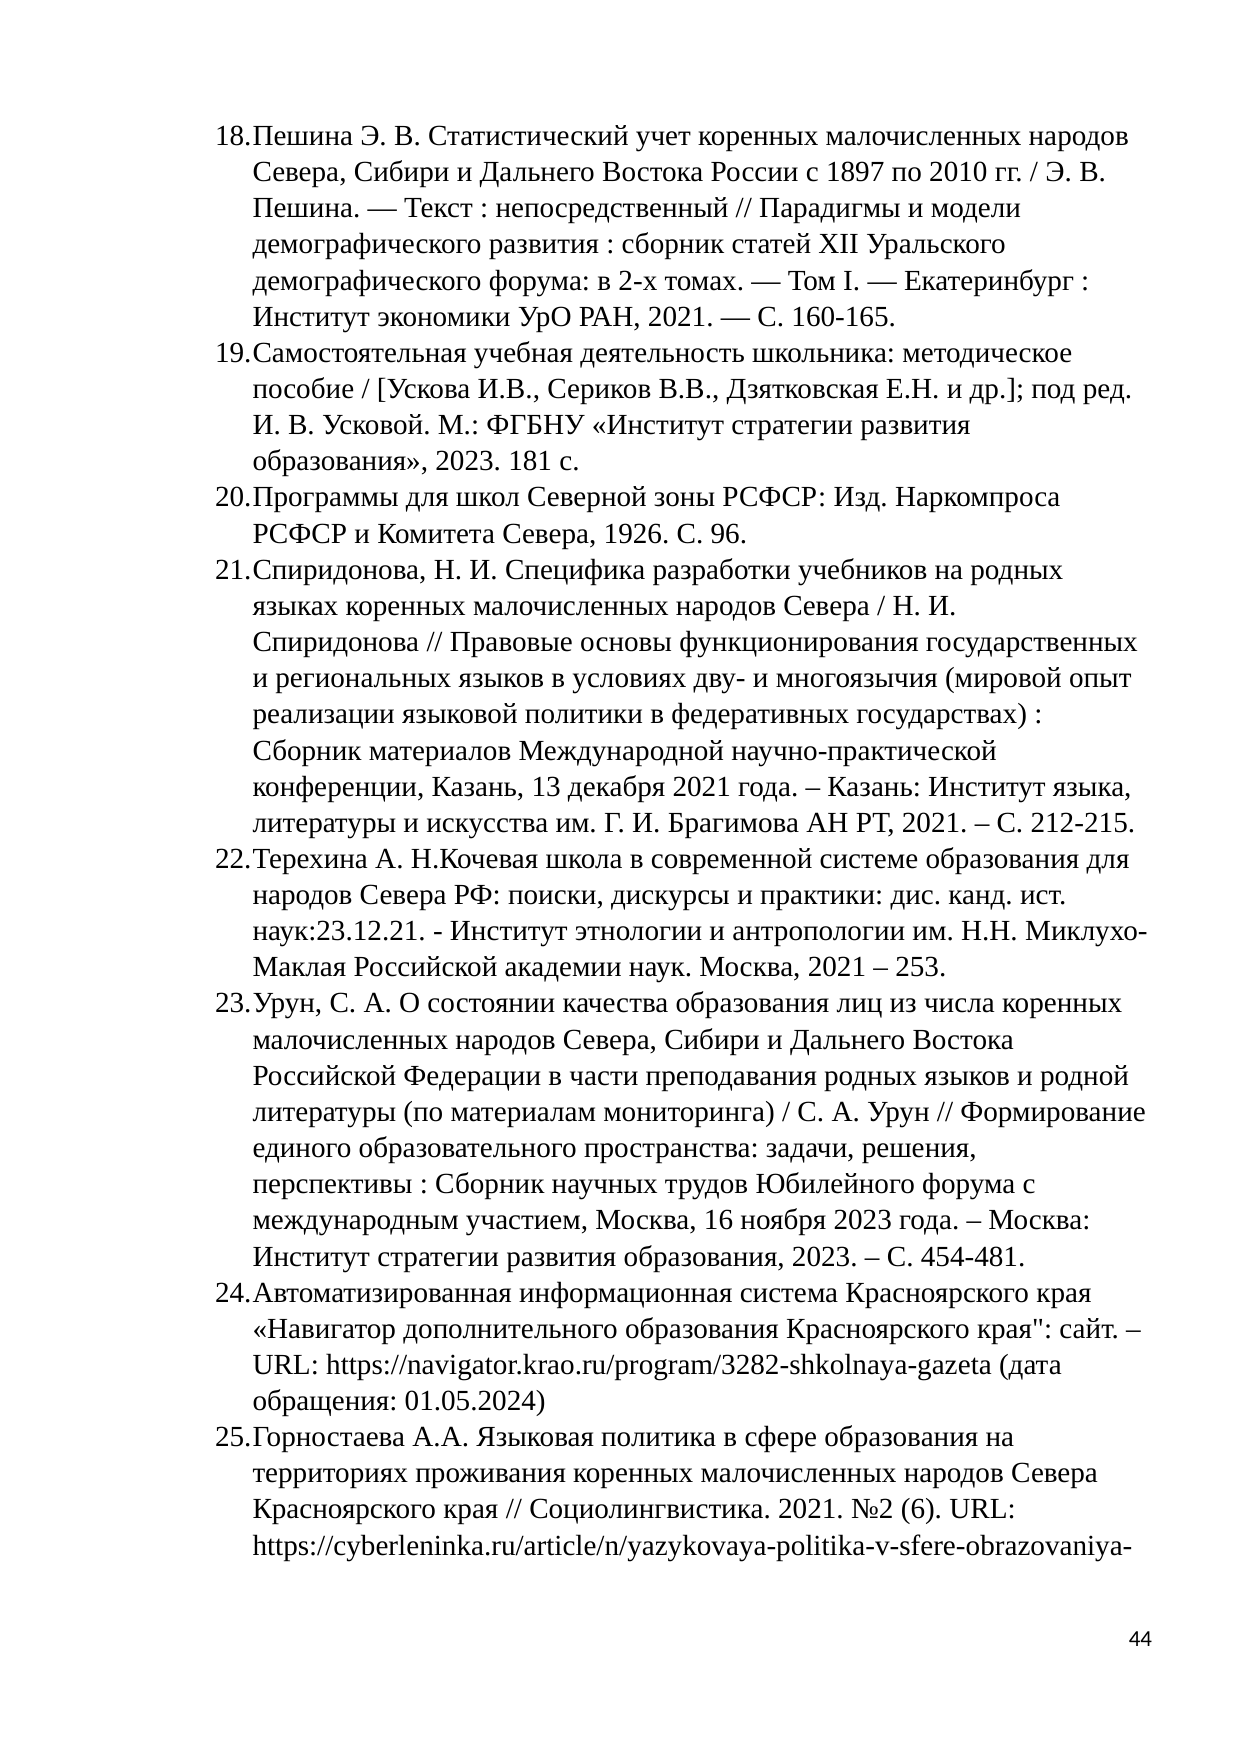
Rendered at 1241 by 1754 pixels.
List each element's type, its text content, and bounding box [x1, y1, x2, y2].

list Спиридонова, Н. И. Специфика разработки учебников на родных языках коренных малочисленных народов Cевера / Н. И. Спиридонова // Правовые основы функционирования государственных и региональных языков в условиях дву- и многоязычия (мировой опыт реализации языковой политики в федеративных государствах) : Сборник материалов Международной научно-практической конференции, Казань, 13 декабря 2021 года. – Казань: Институт языка, литературы и искусства им. Г. И. Брагимова АН РТ, 2021. – С. 212-215. [215, 552, 1152, 838]
list Пешина Э. В. Статистический учет коренных малочисленных народов Севера, Сибири и Дальнего Востока России с 1897 по 2010 гг. / Э. В. Пешина. — Текст : непосредственный // Парадигмы и модели демографического развития : сборник статей XII Уральского демографического форума: в 2-х томах. — Том I. — Екатеринбург : Институт экономики УрО РАН, 2021. — С. 160-165. [215, 118, 1152, 332]
list Самостоятельная учебная деятельность школьника: методическое пособие / [Ускова И.В., Сериков В.В., Дзятковская Е.Н. и др.]; под ред. И. В. Усковой. М.: ФГБНУ «Институт стратегии развития образования», 2023. 181 с. [215, 335, 1152, 477]
list Терехина А. Н.Кочевая школа в современной системе образования для народов Севера РФ: поиски, дискурсы и практики: дис. канд. ист. наук:23.12.21. - Институт этнологии и антропологии им. Н.Н. Миклухо-Маклая Российской академии наук. Москва, 2021 – 253. [215, 841, 1152, 983]
list Автоматизированная информационная система Красноярского края «Навигатор дополнительного образования Красноярского края": сайт. – URL: https://navigator.krao.ru/program/3282-shkolnaya-gazeta (дата обращения: 01.05.2024) [215, 1275, 1152, 1417]
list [215, 1419, 1152, 1561]
list Программы для школ Северной зоны РСФСР: Изд. Наркомпроса РСФСР и Комитета Севера, 1926. С. 96. [215, 479, 1152, 549]
list Урун, С. А. О состоянии качества образования лиц из числа коренных малочисленных народов Севера, Сибири и Дальнего Востока Российской Федерации в части преподавания родных языков и родной литературы (по материалам мониторинга) / С. А. Урун // Формирование единого образовательного пространства: задачи, решения, перспективы : Сборник научных трудов Юбилейного форума с международным участием, Москва, 16 ноября 2023 года. – Москва: Институт стратегии развития образования, 2023. – С. 454-481. [215, 986, 1152, 1272]
